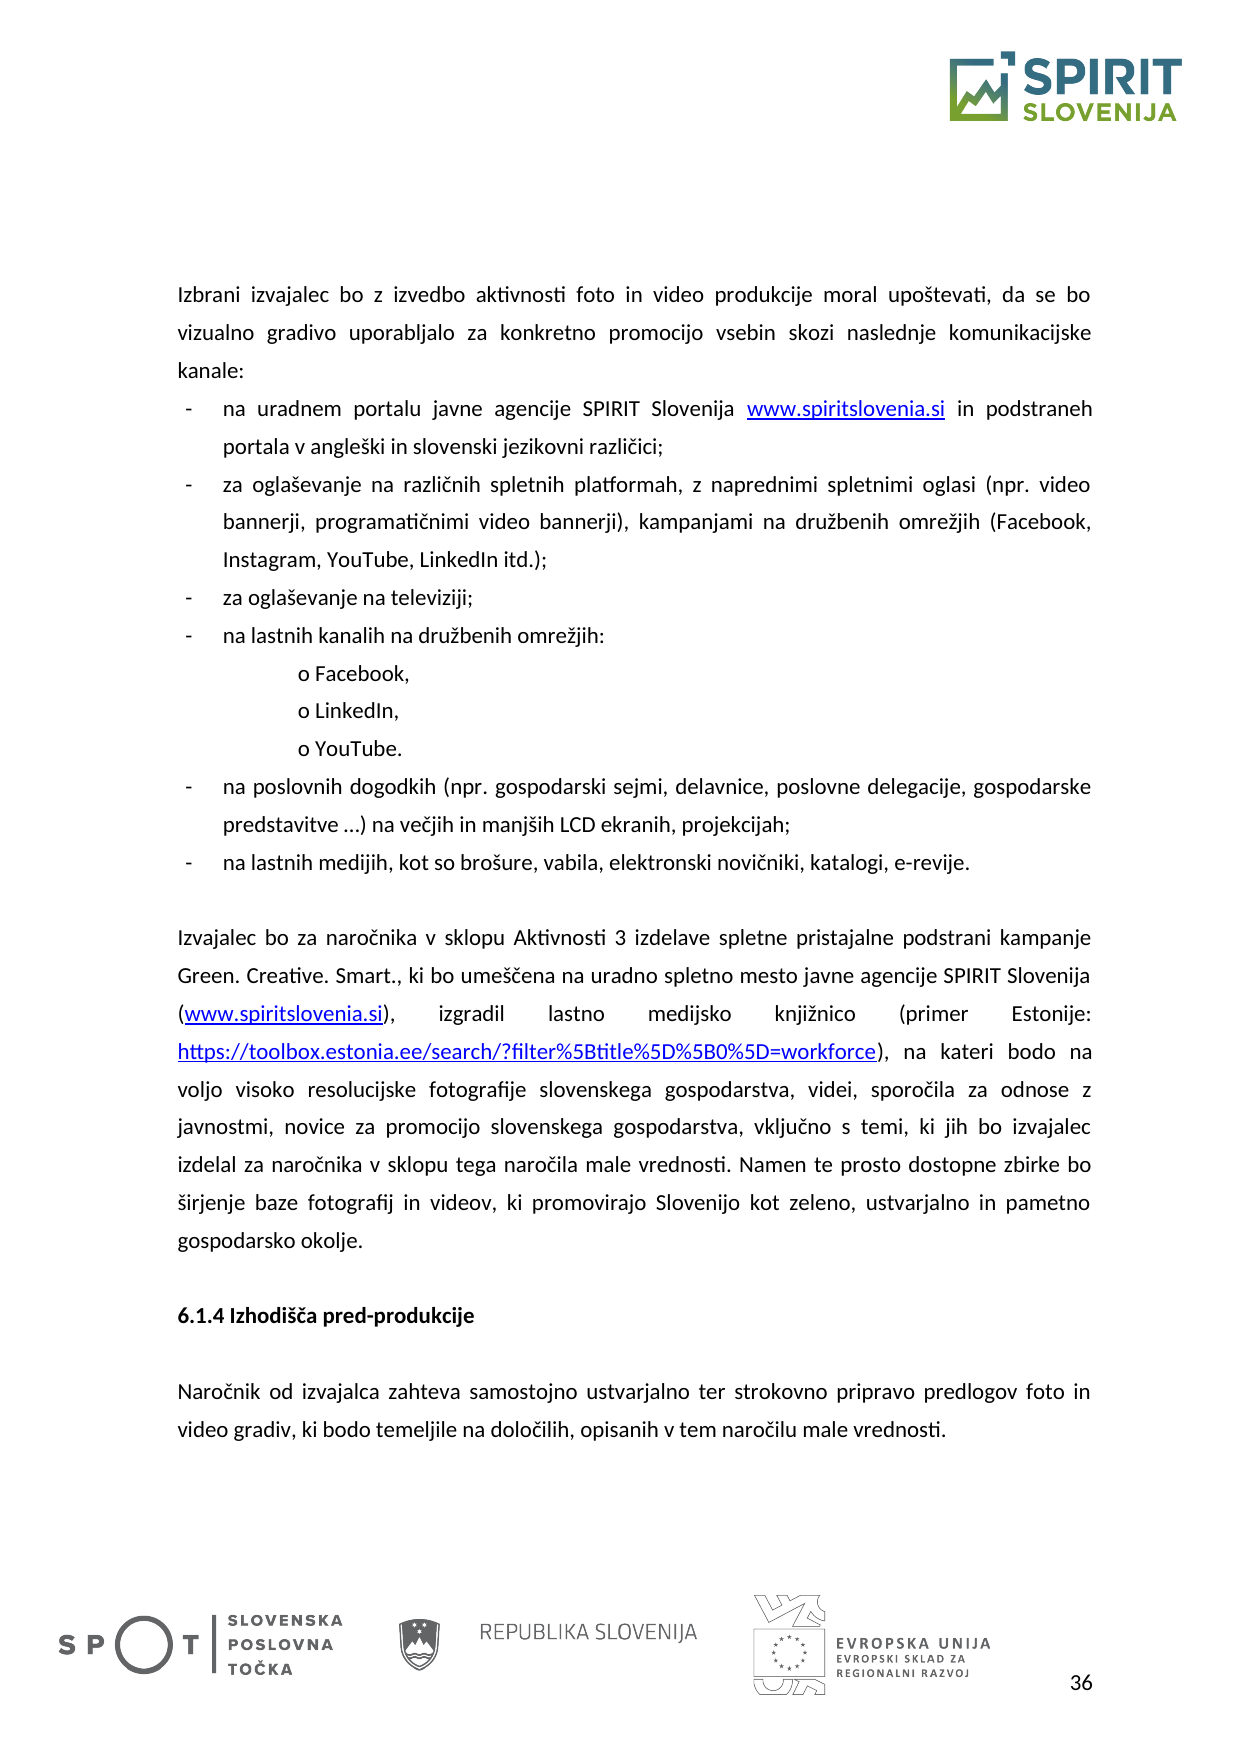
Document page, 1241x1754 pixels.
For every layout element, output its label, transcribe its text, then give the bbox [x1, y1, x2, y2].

text Izvajalec bo za naročnika v sklopu Aktivnosti 3 izdelave spletne pristajalne podstrani kampanje Green. Creative. Smart., ki bo umeščena na uradno spletno mesto javne agencije SPIRIT Slovenija (www.spiritslovenia.si), izgradil lastno medijsko knjižnico (primer Estonije: https://toolbox.estonia.ee/search/?filter%5Btitle%5D%5B0%5D=workforce), na kateri bodo na voljo visoko resolucijske fotografije slovenskega gospodarstva, videi, sporočila za odnose z javnostmi, novice za promocijo slovenskega gospodarstva, vključno s temi, ki jih bo izvajalec izdelal za naročnika v sklopu tega naročila male vrednosti. Namen te prosto dostopne zbirke bo širjenje baze fotografij in videov, ki promovirajo Slovenijo kot zeleno, ustvarjalno in pametno gospodarsko okolje. [177, 923, 1093, 1254]
text 6.1.4 Izhodišča pred-produkcije [177, 1302, 1093, 1329]
picture [0, 1583, 1241, 1754]
text Izbrani izvajalec bo z izvedbo aktivnosti foto in video produkcije moral upoštevati, da se bo vizualno gradivo uporabljalo za konkretno promocijo vsebin skozi naslednje komunikacijske kanale: [177, 281, 1093, 384]
text Naročnik od izvajalca zahteva samostojno ustvarjalno ter strokovno pripravo predlogov foto in video gradiv, ki bodo temeljile na določilih, opisanih v tem naročilu male vrednosti. [177, 1377, 1093, 1443]
list na uradnem portalu javne agencije SPIRIT Slovenija www.spiritslovenia.si in podstraneh portala v angleški in slovenski jezikovni različici; [185, 394, 1093, 460]
list na lastnih medijih, kot so brošure, vabila, elektronski novičniki, katalogi, e-revije. [185, 848, 1093, 876]
list na poslovnih dogodkih (npr. gospodarski sejmi, delavnice, poslovne delegacije, gospodarske predstavitve …) na večjih in manjših LCD ekranih, projekcijah; [185, 772, 1093, 838]
picture [0, 0, 1241, 138]
text o YouTube. [298, 734, 1093, 762]
list za oglaševanje na televiziji; [185, 583, 1093, 611]
text o LinkedIn, [298, 697, 1093, 724]
list na lastnih kanalih na družbenih omrežjih: [185, 621, 1093, 649]
list za oglaševanje na različnih spletnih platformah, z naprednimi spletnimi oglasi (npr. video bannerji, programatičnimi video bannerji), kampanjami na družbenih omrežjih (Facebook, Instagram, YouTube, LinkedIn itd.); [185, 470, 1093, 573]
text o Facebook, [298, 659, 1093, 687]
